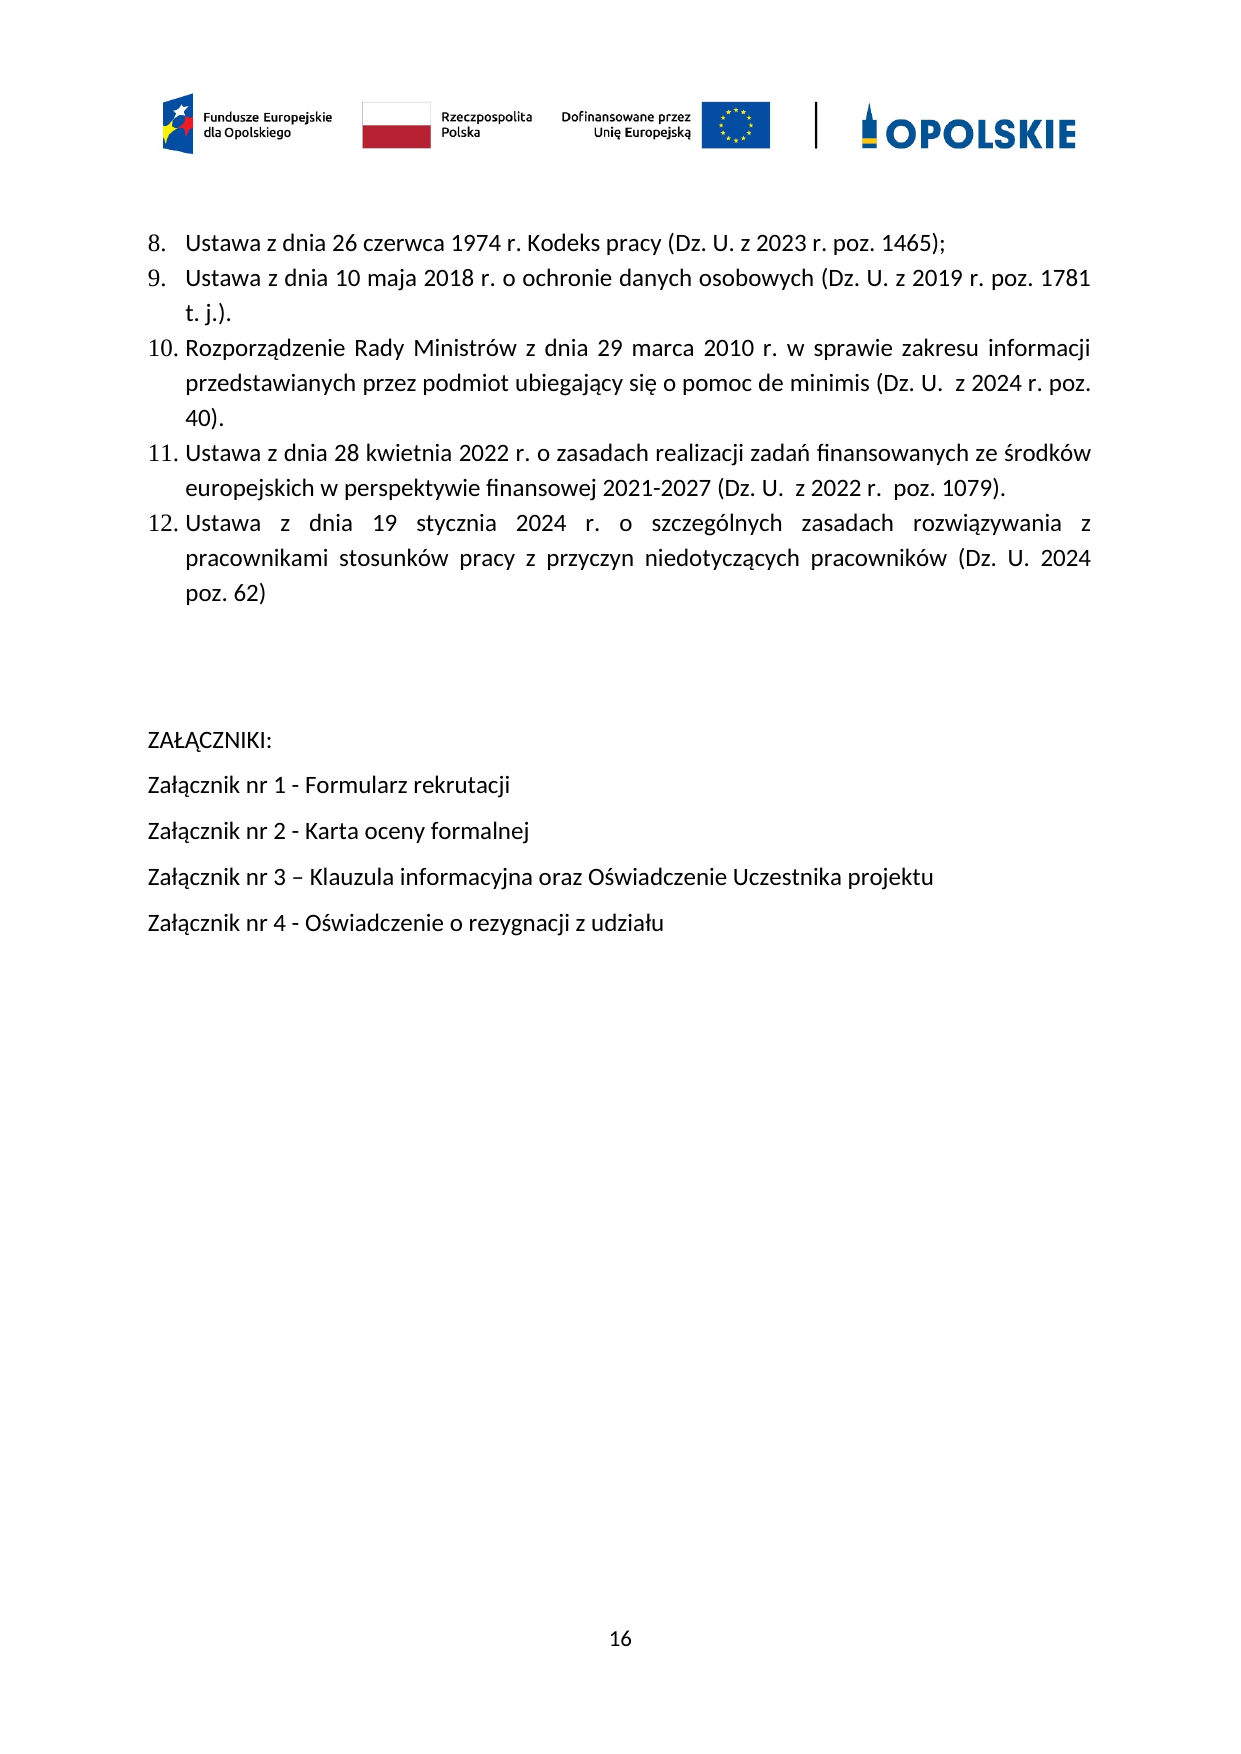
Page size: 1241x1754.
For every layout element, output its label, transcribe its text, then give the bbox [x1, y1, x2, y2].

text Załącznik nr 2 - Karta oceny formalnej [148, 815, 1093, 846]
list Rozporządzenie Rady Ministrów z dnia 29 marca 2010 r. w sprawie zakresu informacji przedstawianych przez podmiot ubiegający się o pomoc de minimis (Dz. U. z 2024 r. poz. 40). [148, 332, 1093, 432]
list Ustawa z dnia 26 czerwca 1974 r. Kodeks pracy (Dz. U. z 2023 r. poz. 1465); [148, 227, 1093, 257]
text Załącznik nr 1 - Formularz rekrutacji [148, 770, 1093, 800]
list Ustawa z dnia 28 kwietnia 2022 r. o zasadach realizacji zadań finansowanych ze środków europejskich w perspektywie finansowej 2021-2027 (Dz. U. z 2022 r. poz. 1079). [148, 437, 1093, 502]
text ZAŁĄCZNIKI: [148, 724, 1093, 754]
text Załącznik nr 3 – Klauzula informacyjna oraz Oświadczenie Uczestnika projektu [148, 861, 1093, 892]
text Załącznik nr 4 - Oświadczenie o rezygnacji z udziału [148, 907, 1093, 937]
picture [147, 73, 1092, 171]
list Ustawa z dnia 10 maja 2018 r. o ochronie danych osobowych (Dz. U. z 2019 r. poz. 1781 t. j.). [148, 262, 1093, 327]
list Ustawa z dnia 19 stycznia 2024 r. o szczególnych zasadach rozwiązywania z pracownikami stosunków pracy z przyczyn niedotyczących pracowników (Dz. U. 2024 poz. 62) [148, 507, 1093, 607]
